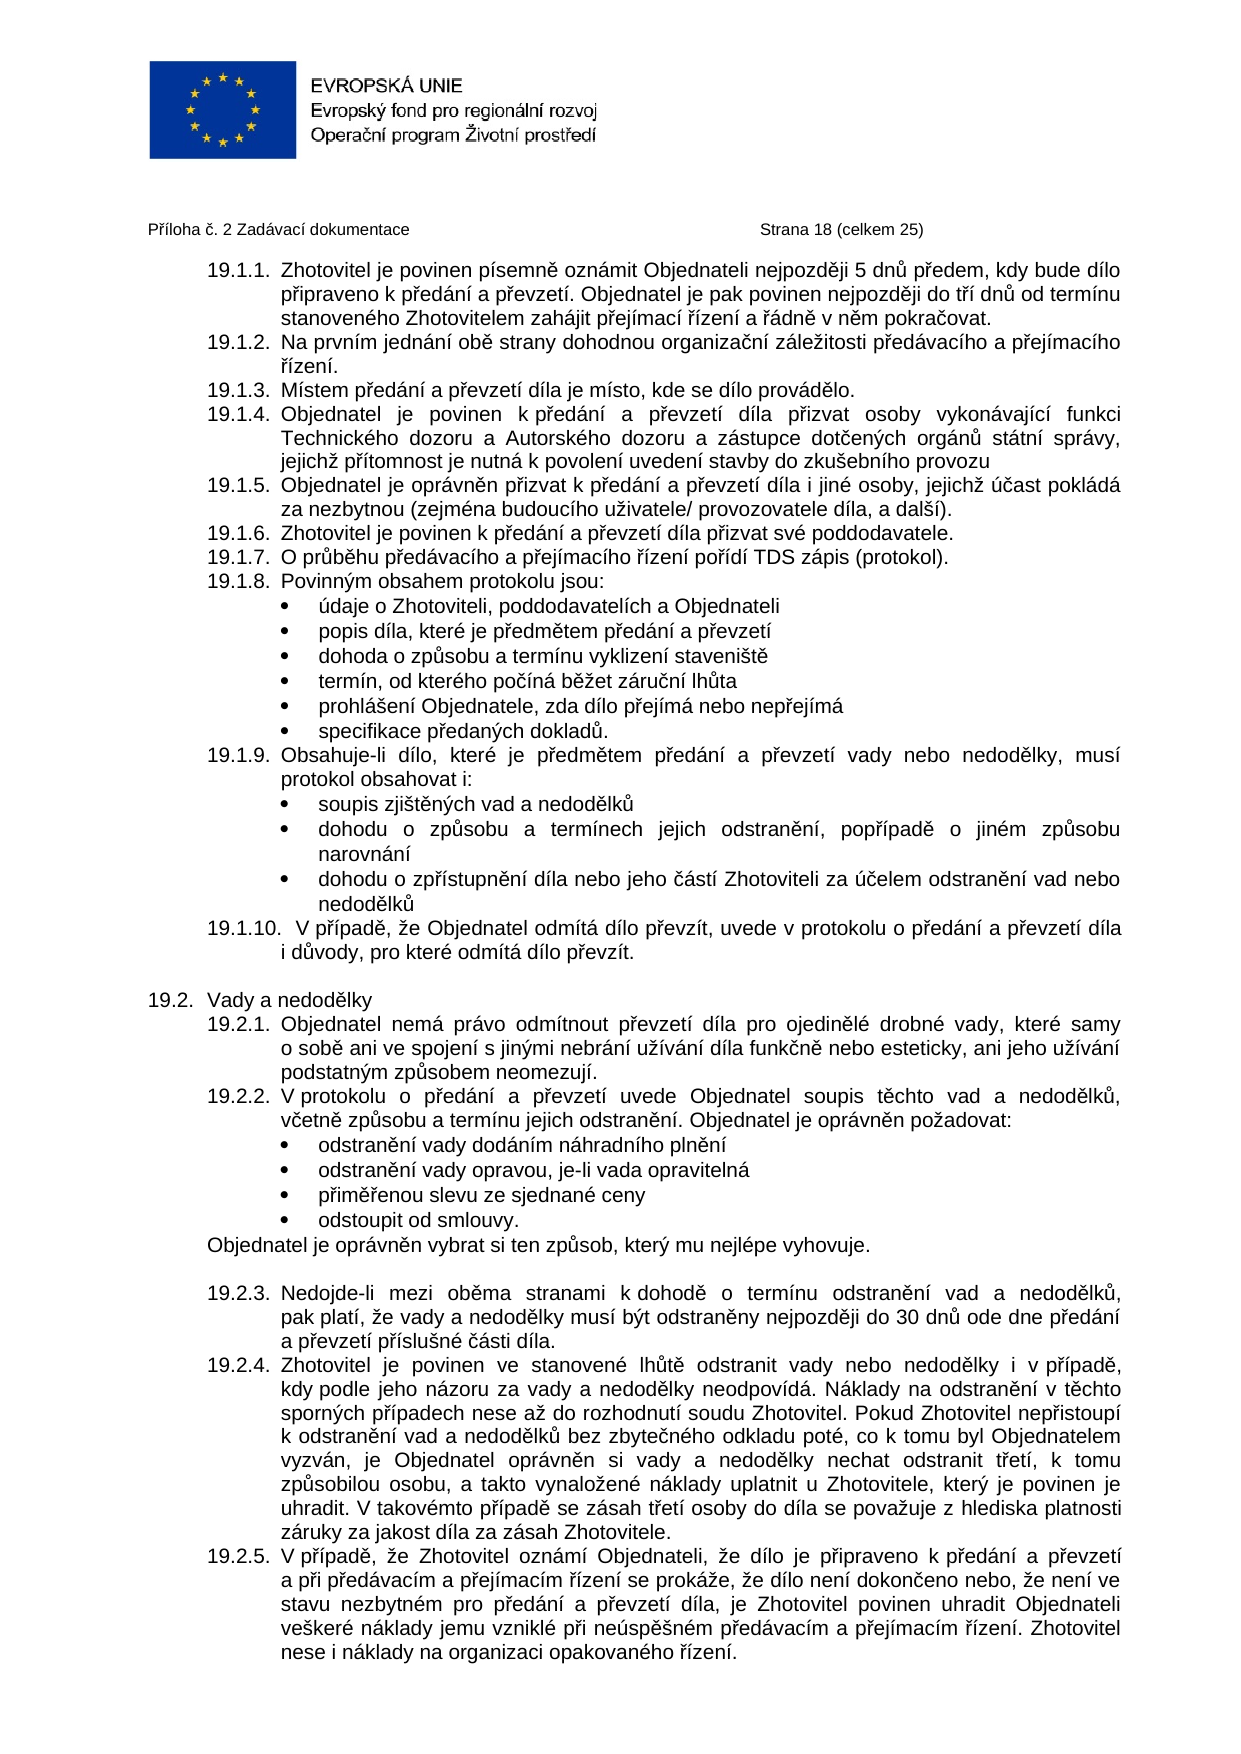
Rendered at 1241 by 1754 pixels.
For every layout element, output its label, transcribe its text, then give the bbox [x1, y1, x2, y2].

list Zhotovitel je povinen písemně oznámit Objednateli nejpozději 5 dnů předem, kdy bude dílo připraveno k předání a převzetí. Objednatel je pak povinen nejpozději do tří dnů od termínu stanoveného Zhotovitelem zahájit přejímací řízení a řádně v něm pokračovat. [207, 258, 1122, 329]
text Objednatel je oprávněn vybrat si ten způsob, který mu nejlépe vyhovuje. [207, 1232, 1122, 1257]
list Nedojde-li mezi oběma stranami k dohodě o termínu odstranění vad a nedodělků, pak platí, že vady a nedodělky musí být odstraněny nejpozději do 30 dnů ode dne předání a převzetí příslušné části díla. [207, 1281, 1122, 1352]
list termín, od kterého počíná běžet záruční lhůta [281, 668, 1122, 693]
list Zhotovitel je povinen ve stanovené lhůtě odstranit vady nebo nedodělky i v případě, kdy podle jeho názoru za vady a nedodělky neodpovídá. Náklady na odstranění v těchto sporných případech nese až do rozhodnutí soudu Zhotovitel. Pokud Zhotovitel nepřistoupí k odstranění vad a nedodělků bez zbytečného odkladu poté, co k tomu byl Objednatelem vyzván, je Objednatel oprávněn si vady a nedodělky nechat odstranit třetí, k tomu způsobilou osobu, a takto vynaložené náklady uplatnit u Zhotovitele, který je povinen je uhradit. V takovémto případě se zásah třetí osoby do díla se považuje z hlediska platnosti záruky za jakost díla za zásah Zhotovitele. [207, 1352, 1122, 1544]
picture [147, 59, 609, 162]
list O průběhu předávacího a přejímacího řízení pořídí TDS zápis (protokol). [207, 545, 1122, 569]
list Objednatel je povinen k předání a převzetí díla přizvat osoby vykonávající funkci Technického dozoru a Autorského dozoru a zástupce dotčených orgánů státní správy, jejichž přítomnost je nutná k povolení uvedení stavby do zkušebního provozu [207, 401, 1122, 473]
list dohodu o způsobu a termínech jejich odstranění, popřípadě o jiném způsobu narovnání [281, 816, 1122, 866]
list Na prvním jednání obě strany dohodnou organizační záležitosti předávacího a přejímacího řízení. [207, 329, 1122, 377]
list V případě, že Objednatel odmítá dílo převzít, uvede v protokolu o předání a převzetí díla i důvody, pro které odmítá dílo převzít. [207, 916, 1122, 964]
list Obsahuje-li dílo, které je předmětem předání a převzetí vady nebo nedodělky, musí protokol obsahovat i: [207, 743, 1122, 791]
list Vady a nedodělky [148, 988, 1122, 1012]
list popis díla, které je předmětem předání a převzetí [281, 618, 1122, 643]
list Místem předání a převzetí díla je místo, kde se dílo provádělo. [207, 377, 1122, 401]
list dohoda o způsobu a termínu vyklizení staveniště [281, 643, 1122, 668]
list údaje o Zhotoviteli, poddodavatelích a Objednateli [281, 593, 1122, 618]
list odstranění vady dodáním náhradního plnění [281, 1132, 1122, 1157]
list odstoupit od smlouvy. [281, 1207, 1122, 1232]
list Objednatel nemá právo odmítnout převzetí díla pro ojedinělé drobné vady, které samy o sobě ani ve spojení s jinými nebrání užívání díla funkčně nebo esteticky, ani jeho užívání podstatným způsobem neomezují. [207, 1012, 1122, 1084]
list Objednatel je oprávněn přizvat k předání a převzetí díla i jiné osoby, jejichž účast pokládá za nezbytnou (zejména budoucího uživatele/ provozovatele díla, a další). [207, 473, 1122, 521]
list přiměřenou slevu ze sjednané ceny [281, 1182, 1122, 1207]
list prohlášení Objednatele, zda dílo přejímá nebo nepřejímá [281, 693, 1122, 718]
list Povinným obsahem protokolu jsou: [207, 569, 1122, 593]
list V případě, že Zhotovitel oznámí Objednateli, že dílo je připraveno k předání a převzetí a při předávacím a přejímacím řízení se prokáže, že dílo není dokončeno nebo, že není ve stavu nezbytném pro předání a převzetí díla, je Zhotovitel povinen uhradit Objednateli veškeré náklady jemu vzniklé při neúspěšném předávacím a přejímacím řízení. Zhotovitel nese i náklady na organizaci opakovaného řízení. [207, 1544, 1122, 1664]
list Zhotovitel je povinen k předání a převzetí díla přizvat své poddodavatele. [207, 521, 1122, 545]
list V protokolu o předání a převzetí uvede Objednatel soupis těchto vad a nedodělků, včetně způsobu a termínu jejich odstranění. Objednatel je oprávněn požadovat: [207, 1084, 1122, 1132]
list odstranění vady opravou, je-li vada opravitelná [281, 1157, 1122, 1182]
list soupis zjištěných vad a nedodělků [281, 791, 1122, 816]
list dohodu o zpřístupnění díla nebo jeho částí Zhotoviteli za účelem odstranění vad nebo nedodělků [281, 866, 1122, 916]
list specifikace předaných dokladů. [281, 718, 1122, 743]
